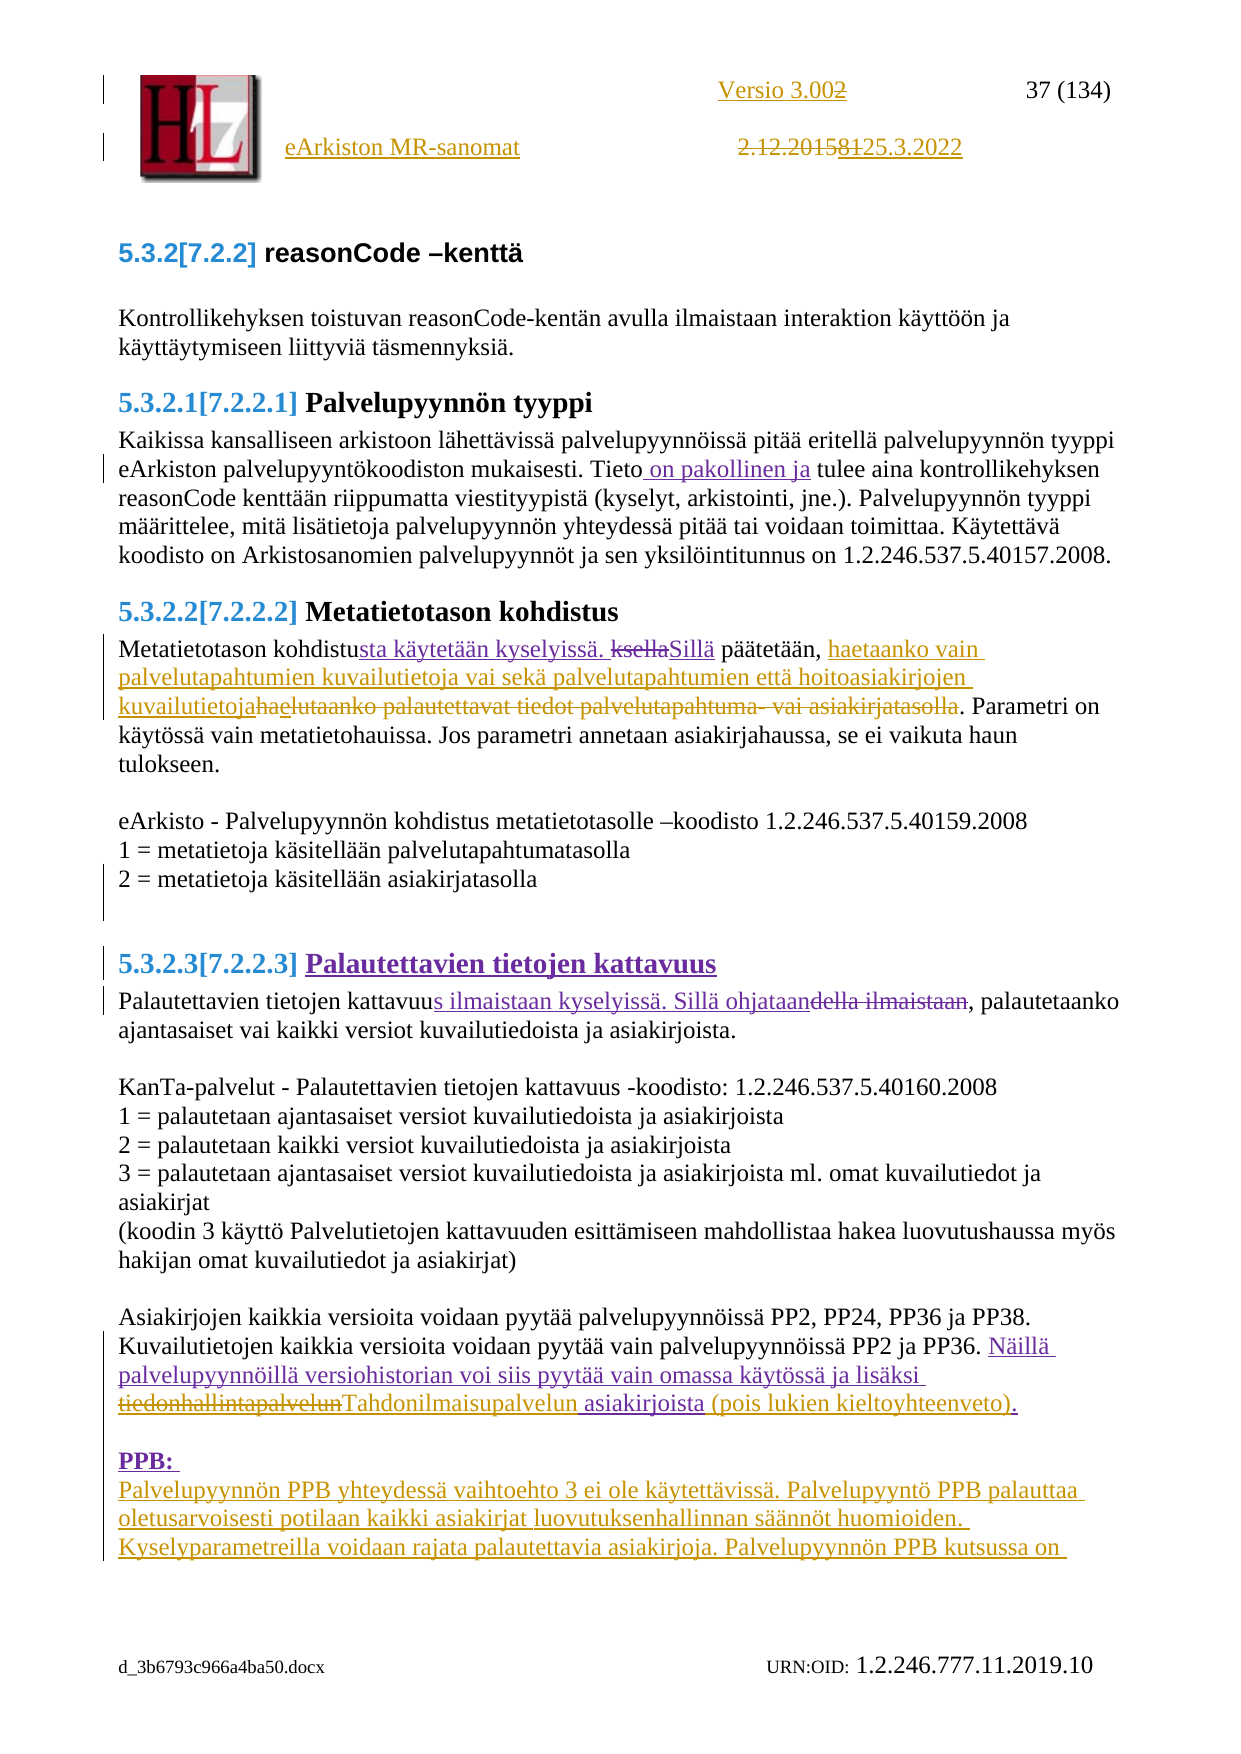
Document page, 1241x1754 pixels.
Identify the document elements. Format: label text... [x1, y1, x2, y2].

text KanTa-palvelut - Palautettavien tietojen kattavuus -koodisto: 1.2.246.537.5.40160.2008 [118, 1072, 1122, 1101]
text Palautettavien tietojen kattavuu, palautetaanko ajantasaiset vai kaikki versiot kuvailutiedoista ja asiakirjoista. [118, 986, 1122, 1043]
text Kaikissa kansalliseen arkistoon lähettävissä palvelupyynnöissä pitää eritellä palvelupyynnön tyyppi eArkiston palvelupyyntökoodiston mukaisesti. Tieto tulee aina kontrollikehyksen reasonCode kenttään riippumatta viestityypistä (kyselyt, arkistointi, jne.). Palvelupyynnön tyyppi määrittelee, mitä lisätietoja palvelupyynnön yhteydessä pitää tai voidaan toimittaa. Käytettävä koodisto on Arkistosanomien palvelupyynnöt ja sen yksilöintitunnus on 1.2.246.537.5.40157.2008. [118, 425, 1122, 569]
text eArkisto - Palvelupyynnön kohdistus metatietotasolle –koodisto 1.2.246.537.5.40159.2008 [118, 806, 1122, 835]
subtitle Metatietotason kohdistus [118, 594, 1122, 627]
text 2 = palautetaan kaikki versiot kuvailutiedoista ja asiakirjoista [118, 1130, 1122, 1158]
text 2 = metatietoja käsitellään asiakirjatasolla [118, 864, 1122, 892]
subtitle Palvelupyynnön tyyppi [118, 385, 1122, 419]
text 3 = palautetaan ajantasaiset versiot kuvailutiedoista ja asiakirjoista ml. omat kuvailutiedot ja asiakirjat [118, 1158, 1122, 1216]
text 1 = metatietoja käsitellään palvelutapahtumatasolla [118, 835, 1122, 864]
text Metatietotason kohdistu päätetään, . Parametri on käytössä vain metatietohauissa. Jos parametri annetaan asiakirjahaussa, se ei vaikuta haun tulokseen. [118, 634, 1122, 777]
picture [140, 75, 263, 183]
text Kontrollikehyksen toistuvan reasonCode-kentän avulla ilmaistaan interaktion käyttöön ja käyttäytymiseen liittyviä täsmennyksiä. [118, 303, 1122, 360]
text (koodin 3 käyttö Palvelutietojen kattavuuden esittämiseen mahdollistaa hakea luovutushaussa myös hakijan omat kuvailutiedot ja asiakirjat) [118, 1216, 1122, 1273]
text Asiakirjojen kaikkia versioita voidaan pyytää palvelupyynnöissä PP2, PP24, PP36 ja PP38. Kuvailutietojen kaikkia versioita voidaan pyytää vain palvelupyynnöissä PP2 ja PP36. [118, 1302, 1122, 1417]
subtitle reasonCode –kenttä [118, 237, 1122, 268]
text 1 = palautetaan ajantasaiset versiot kuvailutiedoista ja asiakirjoista [118, 1101, 1122, 1130]
